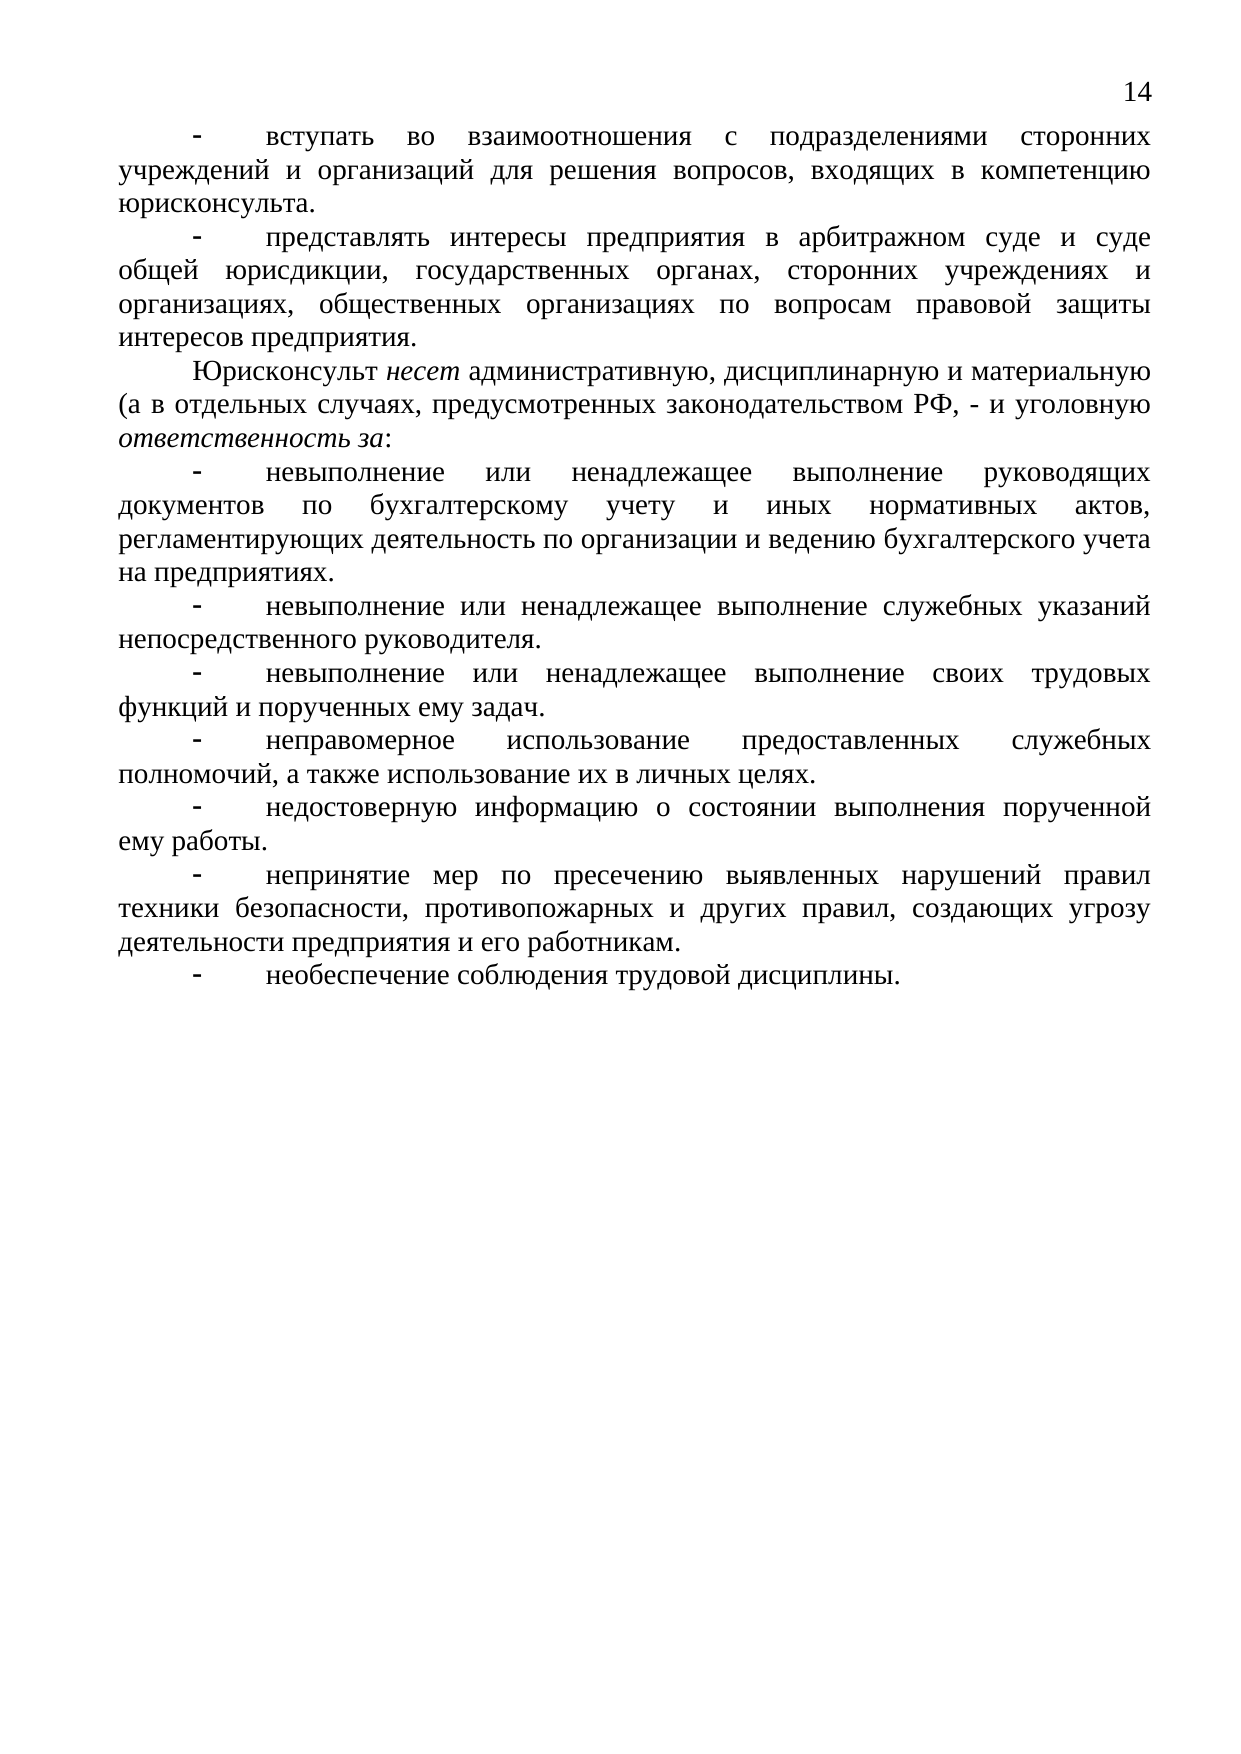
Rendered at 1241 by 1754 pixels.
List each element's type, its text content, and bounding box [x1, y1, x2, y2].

list неправомерное использование предоставленных служебных полномочий, а также использование их в личных целях. [118, 722, 1152, 789]
list необеспечение соблюдения трудовой дисциплины. [118, 957, 1152, 991]
list вступать во взаимоотношения с подразделениями сторонних учреждений и организаций для решения вопросов, входящих в компетенцию юрисконсульта. [118, 118, 1152, 219]
text Юрисконсульт несет административную, дисциплинарную и материальную (а в отдельных случаях, предусмотренных законодательством РФ, - и уголовную ответственность за: [118, 353, 1152, 454]
list невыполнение или ненадлежащее выполнение служебных указаний непосредственного руководителя. [118, 588, 1152, 655]
list недостоверную информацию о состоянии выполнения порученной ему работы. [118, 789, 1152, 857]
list невыполнение или ненадлежащее выполнение руководящих документов по бухгалтерскому учету и иных нормативных актов, регламентирующих деятельность по организации и ведению бухгалтерского учета на предприятиях. [118, 454, 1152, 588]
list представлять интересы предприятия в арбитражном суде и суде общей юрисдикции, государственных органах, сторонних учреждениях и организациях, общественных организациях по вопросам правовой защиты интересов предприятия. [118, 219, 1152, 353]
list невыполнение или ненадлежащее выполнение своих трудовых функций и порученных ему задач. [118, 655, 1152, 722]
list непринятие мер по пресечению выявленных нарушений правил техники безопасности, противопожарных и других правил, создающих угрозу деятельности предприятия и его работникам. [118, 857, 1152, 957]
